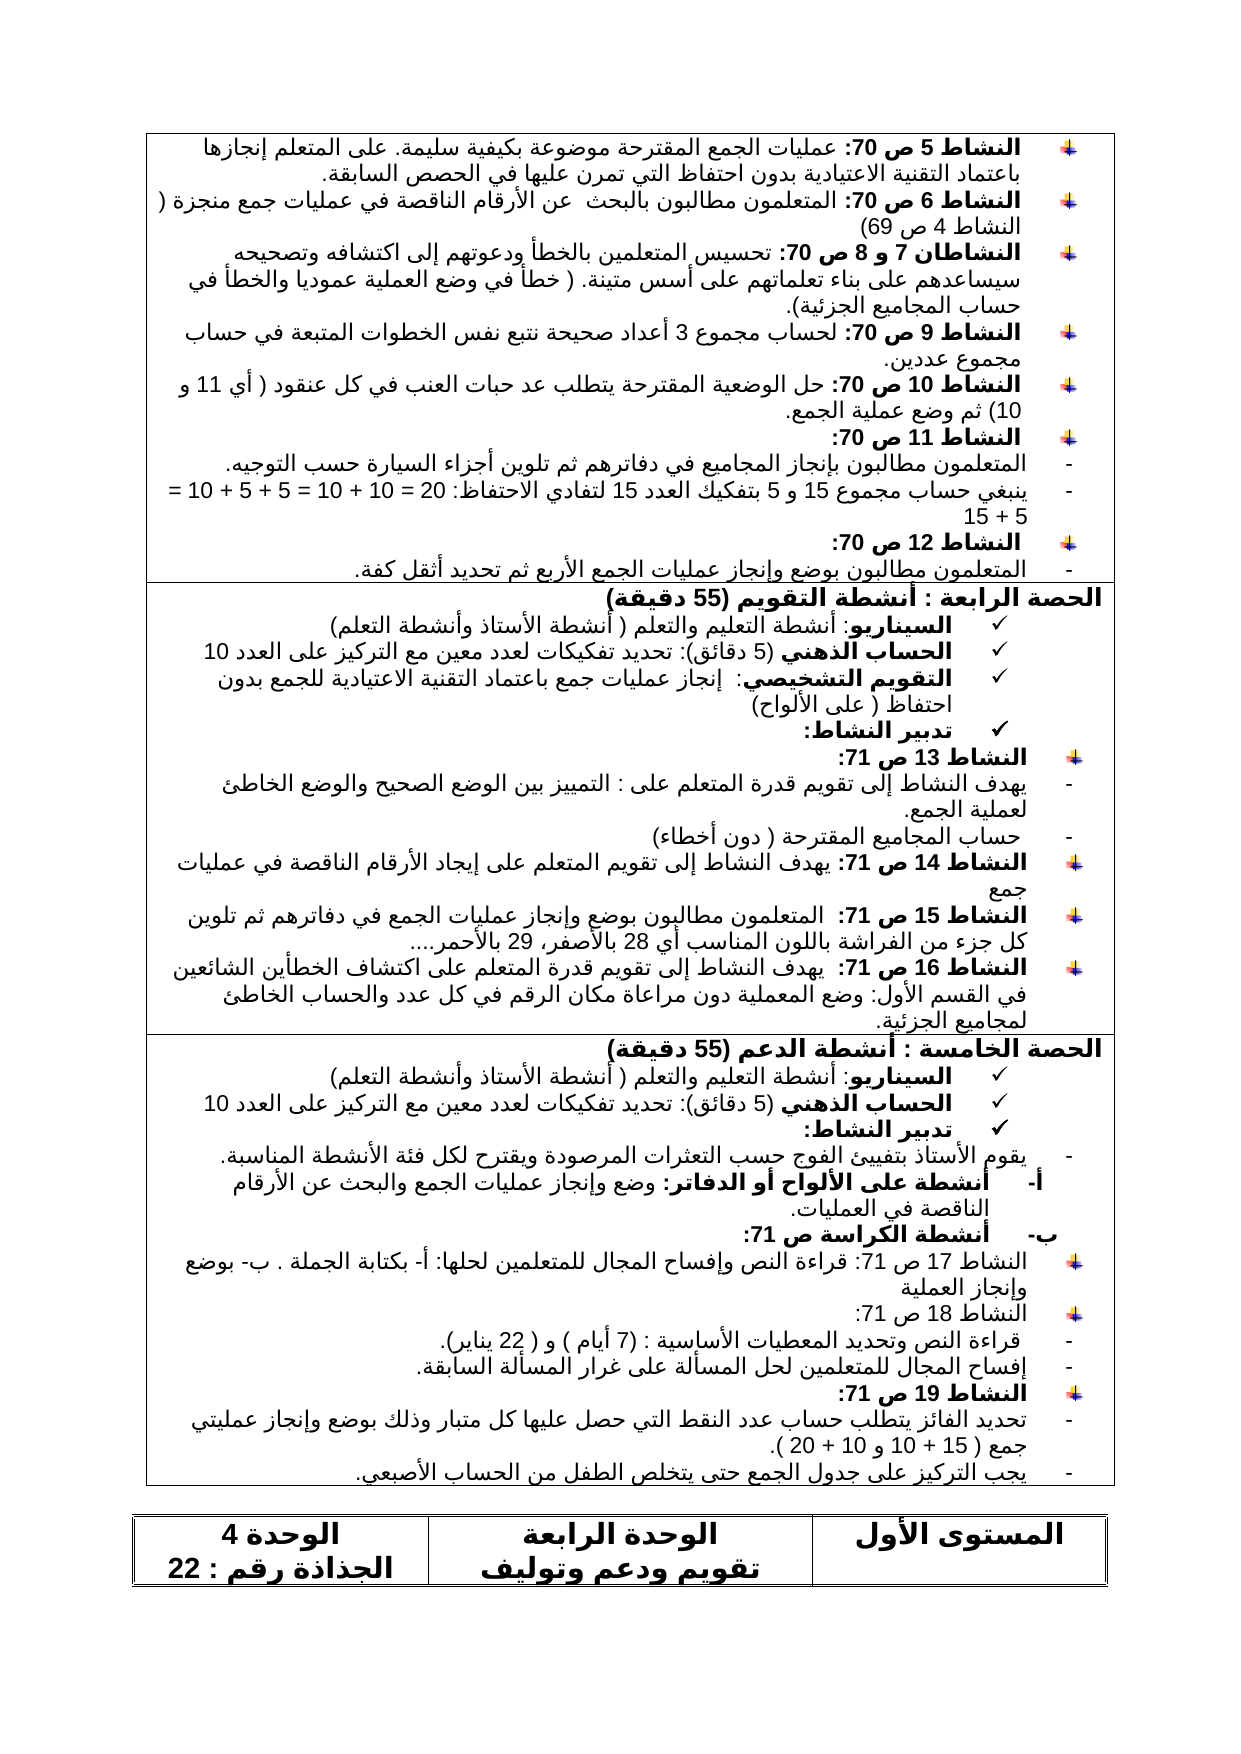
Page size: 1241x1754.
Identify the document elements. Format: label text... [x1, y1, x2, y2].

picture [1066, 1252, 1083, 1270]
picture [1060, 376, 1077, 393]
picture [1060, 244, 1077, 261]
picture [1066, 748, 1083, 765]
picture [1066, 853, 1083, 871]
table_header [429, 1517, 812, 1584]
picture [1060, 428, 1077, 446]
table_header المستوى الأول [813, 1515, 1107, 1584]
picture [1066, 1384, 1083, 1401]
table_cell الحصة الخامسة : أنشطة الدعم (55 دقيقة) السيناريو: أنشطة التعليم والتعلم ( أنشطة الأستاذ وأنشطة التعلم) الحساب الذهني (5 دقائق): تحديد تفكيكات لعدد معين مع التركيز على العدد 10 تدبير النشاط: يقوم الأستاذ بتفييئ الفوج حسب التعثرات المرصودة ويقترح لكل فئة الأنشطة المناسبة. أنشطة على الألواح أو الدفاتر: وضع وإنجاز عمليات الجمع والبحث عن الأرقام الناقصة في العمليات. أنشطة الكراسة ص 71: النشاط 17 ص 71: قراءة النص وإفساح المجال للمتعلمين لحلها: أ- بكتابة الجملة . ب- بوضع وإنجاز العملية النشاط 18 ص 71: قراءة النص وتحديد المعطيات الأساسية : (7 أيام ) و ( 22 يناير). إفساح المجال للمتعلمين لحل المسألة على غرار المسألة السابقة. النشاط 19 ص 71: تحديد الفائز يتطلب حساب عدد النقط التي حصل عليها كل متبار وذلك بوضع وإنجاز عمليتي جمع ( 15 + 10 و 10 + 20 ). يجب التركيز على جدول الجمع حتى يتخلص الطفل من الحساب الأصبعي. [147, 1035, 1114, 1485]
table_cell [147, 134, 1114, 582]
picture [1066, 1305, 1083, 1322]
picture [1060, 323, 1077, 340]
picture [1066, 959, 1083, 976]
picture [1060, 534, 1077, 551]
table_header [134, 1517, 428, 1584]
picture [1066, 906, 1083, 924]
picture [1060, 191, 1077, 209]
table_cell الحصة الرابعة : أنشطة التقويم (55 دقيقة) السيناريو: أنشطة التعليم والتعلم ( أنشطة الأستاذ وأنشطة التعلم) الحساب الذهني (5 دقائق): تحديد تفكيكات لعدد معين مع التركيز على العدد 10 التقويم التشخيصي: إنجاز عمليات جمع باعتماد التقنية الاعتيادية للجمع بدون احتفاظ ( على الألواح) تدبير النشاط: النشاط 13 ص 71: يهدف النشاط إلى تقويم قدرة المتعلم على : التمييز بين الوضع الصحيح والوضع الخاطئ لعملية الجمع. حساب المجاميع المقترحة ( دون أخطاء) النشاط 14 ص 71: يهدف النشاط إلى تقويم المتعلم على إيجاد الأرقام الناقصة في عمليات جمع النشاط 15 ص 71: المتعلمون مطالبون بوضع وإنجاز عمليات الجمع في دفاترهم ثم تلوين كل جزء من الفراشة باللون المناسب أي 28 بالأصفر، 29 بالأحمر.... النشاط 16 ص 71: يهدف النشاط إلى تقويم قدرة المتعلم على اكتشاف الخطأين الشائعين في القسم الأول: وضع المعملية دون مراعاة مكان الرقم في كل عدد والحساب الخاطئ لمجاميع الجزئية. [147, 583, 1114, 1033]
picture [1060, 138, 1077, 156]
